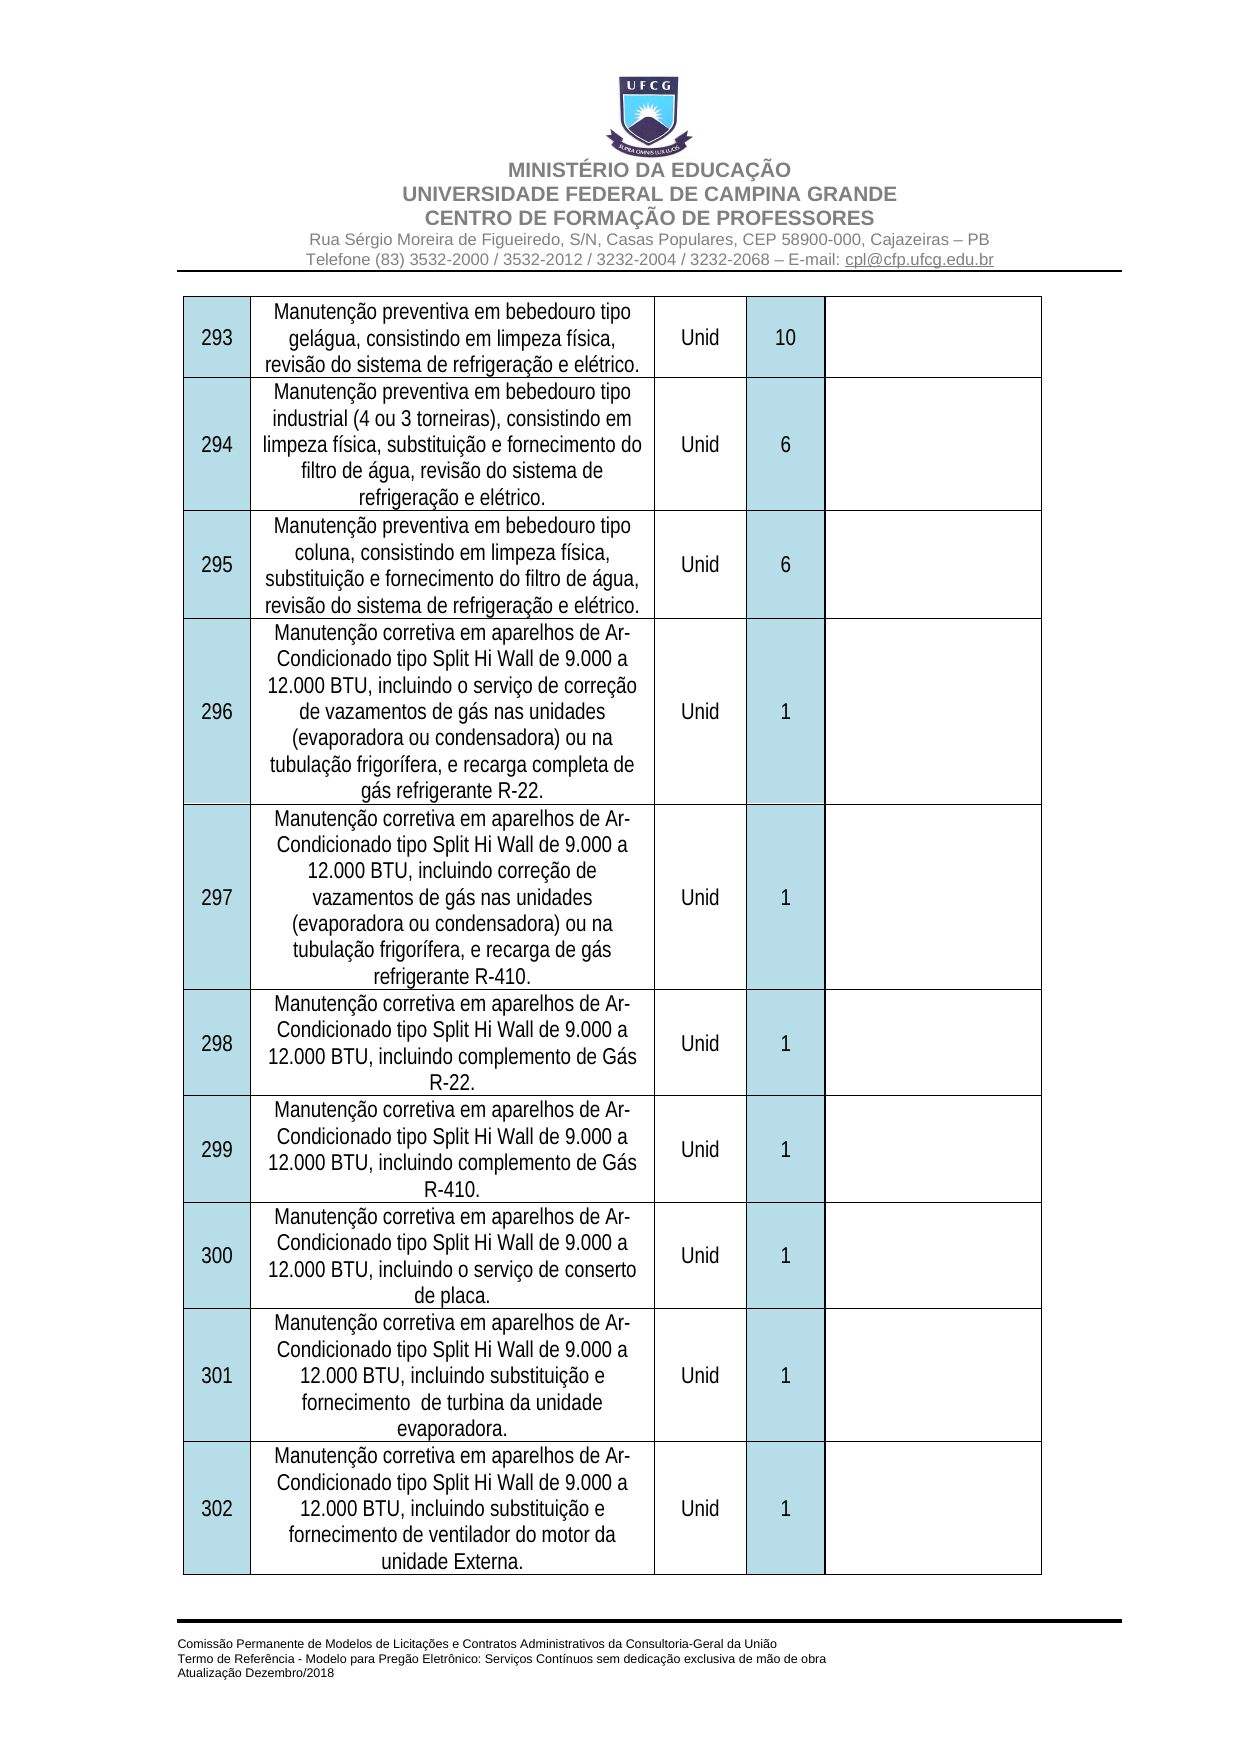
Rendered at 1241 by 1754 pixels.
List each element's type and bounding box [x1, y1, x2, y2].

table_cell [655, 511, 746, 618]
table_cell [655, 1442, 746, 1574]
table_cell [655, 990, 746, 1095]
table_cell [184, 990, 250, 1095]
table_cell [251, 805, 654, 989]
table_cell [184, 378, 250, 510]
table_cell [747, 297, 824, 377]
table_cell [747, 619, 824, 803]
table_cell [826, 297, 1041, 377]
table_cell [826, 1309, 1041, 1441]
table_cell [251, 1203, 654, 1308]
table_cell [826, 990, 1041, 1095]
picture [605, 73, 695, 159]
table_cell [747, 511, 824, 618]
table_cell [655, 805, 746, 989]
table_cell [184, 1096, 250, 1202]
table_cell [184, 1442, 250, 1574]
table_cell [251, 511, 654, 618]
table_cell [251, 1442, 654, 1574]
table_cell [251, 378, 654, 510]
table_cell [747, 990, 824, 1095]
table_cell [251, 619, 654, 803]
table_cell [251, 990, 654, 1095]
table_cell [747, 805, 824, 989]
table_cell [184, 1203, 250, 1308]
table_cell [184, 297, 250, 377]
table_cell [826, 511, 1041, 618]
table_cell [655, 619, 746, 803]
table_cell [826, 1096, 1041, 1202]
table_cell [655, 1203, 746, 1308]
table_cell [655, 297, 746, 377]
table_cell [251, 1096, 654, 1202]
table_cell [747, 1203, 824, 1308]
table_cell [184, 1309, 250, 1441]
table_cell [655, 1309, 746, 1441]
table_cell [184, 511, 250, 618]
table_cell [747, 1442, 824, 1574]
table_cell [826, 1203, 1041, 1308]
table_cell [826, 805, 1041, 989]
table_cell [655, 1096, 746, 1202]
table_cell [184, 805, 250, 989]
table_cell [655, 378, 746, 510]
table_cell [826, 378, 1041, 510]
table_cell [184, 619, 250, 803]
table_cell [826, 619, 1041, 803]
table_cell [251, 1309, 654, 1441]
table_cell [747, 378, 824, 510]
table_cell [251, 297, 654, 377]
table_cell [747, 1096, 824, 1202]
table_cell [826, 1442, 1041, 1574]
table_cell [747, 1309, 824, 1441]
